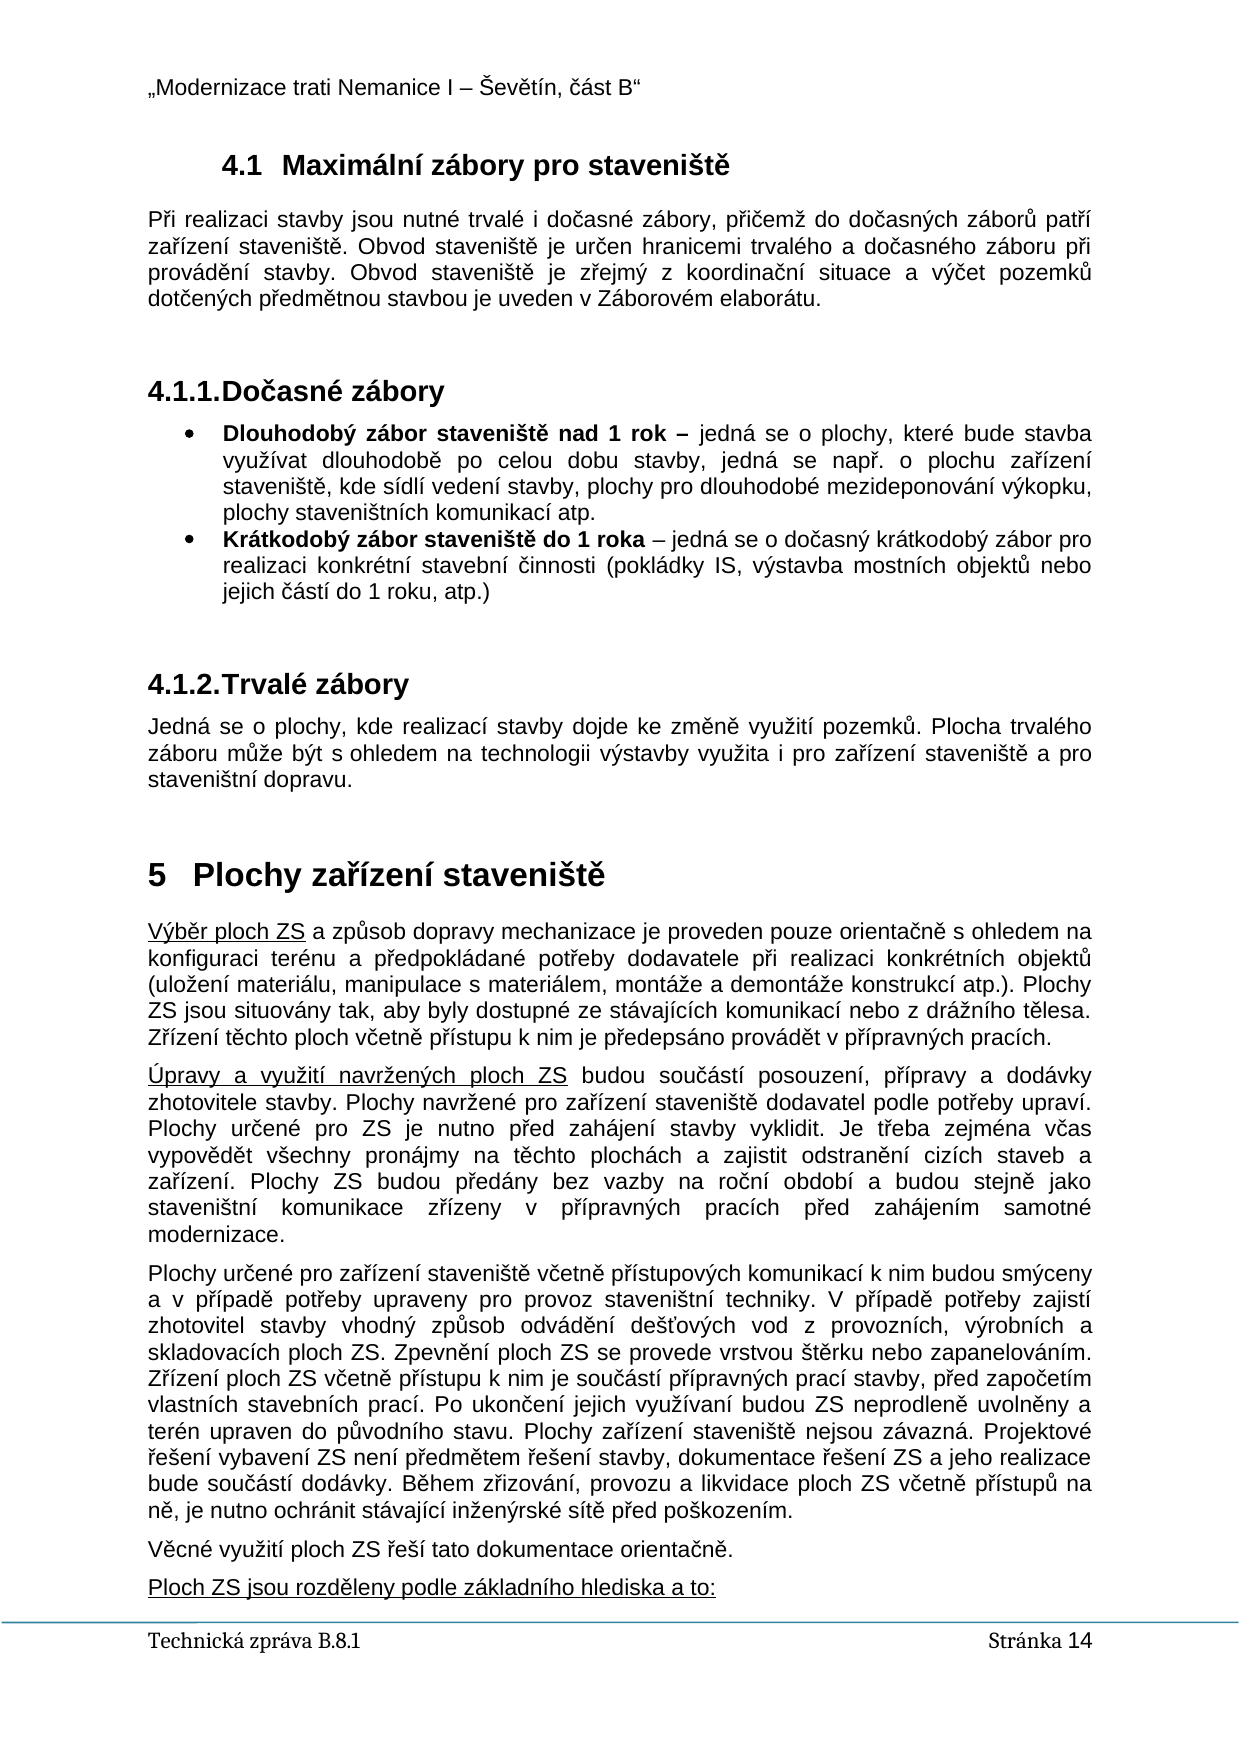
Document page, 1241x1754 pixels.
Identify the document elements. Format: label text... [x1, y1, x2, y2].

text Výběr ploch ZS a způsob dopravy mechanizace je proveden pouze orientačně s ohledem na konfiguraci terénu a předpokládané potřeby dodavatele při realizaci konkrétních objektů (uložení materiálu, manipulace s materiálem, montáže a demontáže konstrukcí atp.). Plochy ZS jsou situovány tak, aby byly dostupné ze stávajících komunikací nebo z drážního tělesa. Zřízení těchto ploch včetně přístupu k nim je předepsáno provádět v přípravných pracích. [148, 918, 1092, 1050]
text Jedná se o plochy, kde realizací stavby dojde ke změně využití pozemků. Plocha trvalého záboru může být s ohledem na technologii výstavby využita i pro zařízení staveniště a pro staveništní dopravu. [148, 713, 1092, 792]
subtitle Maximální zábory pro staveniště [222, 148, 1092, 181]
subtitle Dočasné zábory [148, 374, 1092, 408]
text Při realizaci stavby jsou nutné trvalé i dočasné zábory, přičemž do dočasných záborů patří zařízení staveniště. Obvod staveniště je určen hranicemi trvalého a dočasného záboru při provádění stavby. Obvod staveniště je zřejmý z koordinační situace a výčet pozemků dotčených předmětnou stavbou je uveden v Záborovém elaborátu. [148, 206, 1092, 312]
text Věcné využití ploch ZS řeší tato dokumentace orientačně. [148, 1536, 1092, 1562]
list Dlouhodobý zábor staveniště nad 1 rok – jedná se o plochy, které bude stavba využívat dlouhodobě po celou dobu stavby, jedná se např. o plochu zařízení staveniště, kde sídlí vedení stavby, plochy pro dlouhodobé mezideponování výkopku, plochy staveništních komunikací atp. [185, 420, 1092, 526]
text Ploch ZS jsou rozděleny podle základního hlediska a to: [148, 1574, 1092, 1601]
list Krátkodobý zábor staveniště do 1 roka – jedná se o dočasný krátkodobý zábor pro realizaci konkrétní stavební činnosti (pokládky IS, výstavba mostních objektů nebo jejich částí do 1 roku, atp.) [185, 526, 1092, 605]
text Plochy určené pro zařízení staveniště včetně přístupových komunikací k nim budou smýceny a v případě potřeby upraveny pro provoz staveništní techniky. V případě potřeby zajistí zhotovitel stavby vhodný způsob odvádění dešťových vod z provozních, výrobních a skladovacích ploch ZS. Zpevnění ploch ZS se provede vrstvou štěrku nebo zapanelováním. Zřízení ploch ZS včetně přístupu k nim je součástí přípravných prací stavby, před započetím vlastních stavebních prací. Po ukončení jejich využívaní budou ZS neprodleně uvolněny a terén upraven do původního stavu. Plochy zařízení staveniště nejsou závazná. Projektové řešení vybavení ZS není předmětem řešení stavby, dokumentace řešení ZS a jeho realizace bude součástí dodávky. Během zřizování, provozu a likvidace ploch ZS včetně přístupů na ně, je nutno ochránit stávající inženýrské sítě před poškozením. [148, 1259, 1092, 1523]
subtitle Trvalé zábory [148, 667, 1092, 701]
text Úpravy a využití navržených ploch ZS budou součástí posouzení, přípravy a dodávky zhotovitele stavby. Plochy navržené pro zařízení staveniště dodavatel podle potřeby upraví. Plochy určené pro ZS je nutno před zahájení stavby vyklidit. Je třeba zejména včas vypovědět všechny pronájmy na těchto plochách a zajistit odstranění cizích staveb a zařízení. Plochy ZS budou předány bez vazby na roční období a budou stejně jako staveništní komunikace zřízeny v přípravných pracích před zahájením samotné modernizace. [148, 1062, 1092, 1247]
subtitle Plochy zařízení staveniště [148, 855, 1092, 893]
